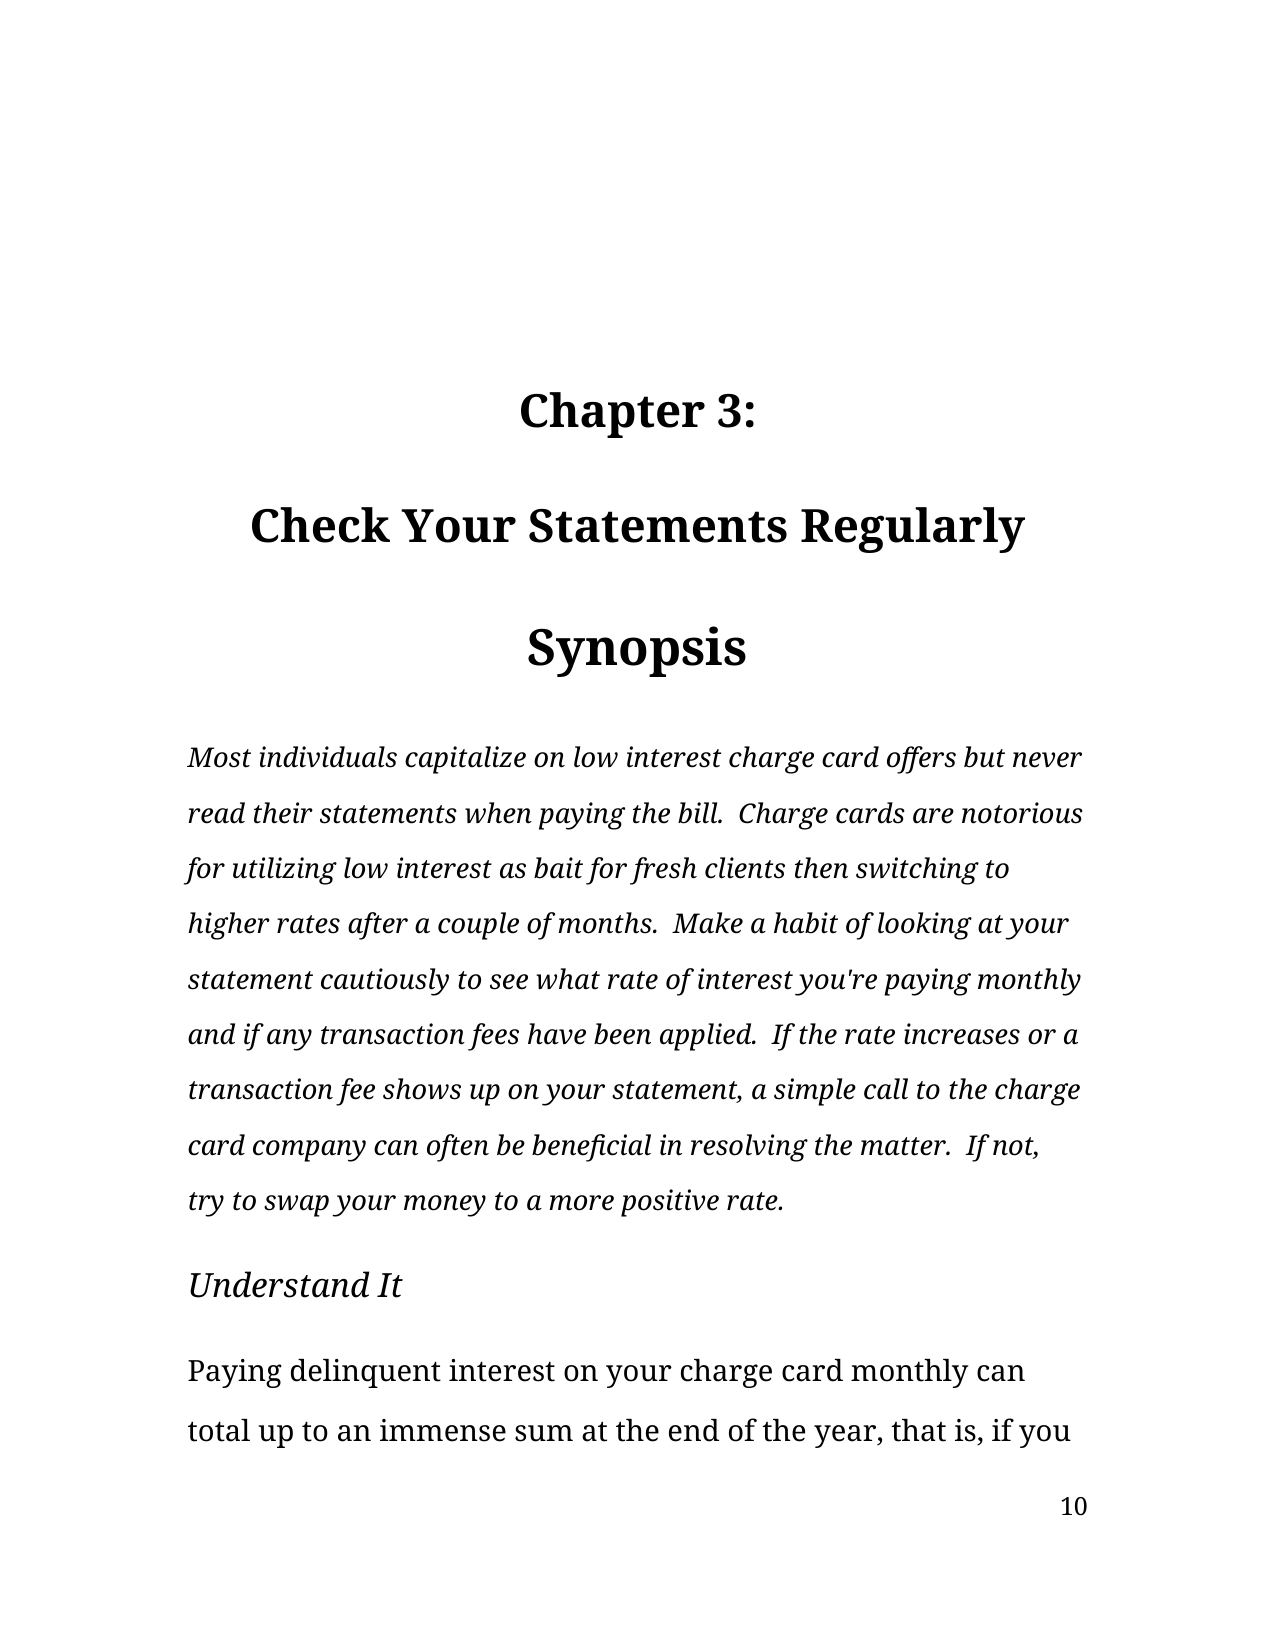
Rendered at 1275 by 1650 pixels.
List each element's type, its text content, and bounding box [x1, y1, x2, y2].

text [187, 1351, 1087, 1450]
text Check Your Statements Regularly [187, 493, 1087, 556]
subtitle Understand It [187, 1262, 1087, 1307]
subtitle Most individuals capitalize on low interest charge card offers but never read their statements when paying the bill. Charge cards are notorious for utilizing low interest as bait for fresh clients then switching to higher rates after a couple of months. Make a habit of looking at your statement cautiously to see what rate of interest you're paying monthly and if any transaction fees have been applied. If the rate increases or a transaction fee shows up on your statement, a simple call to the charge card company can often be beneficial in resolving the matter. If not, try to swap your money to a more positive rate. [187, 739, 1087, 1218]
subtitle Synopsis [187, 612, 1087, 680]
text Chapter 3: [187, 379, 1087, 441]
